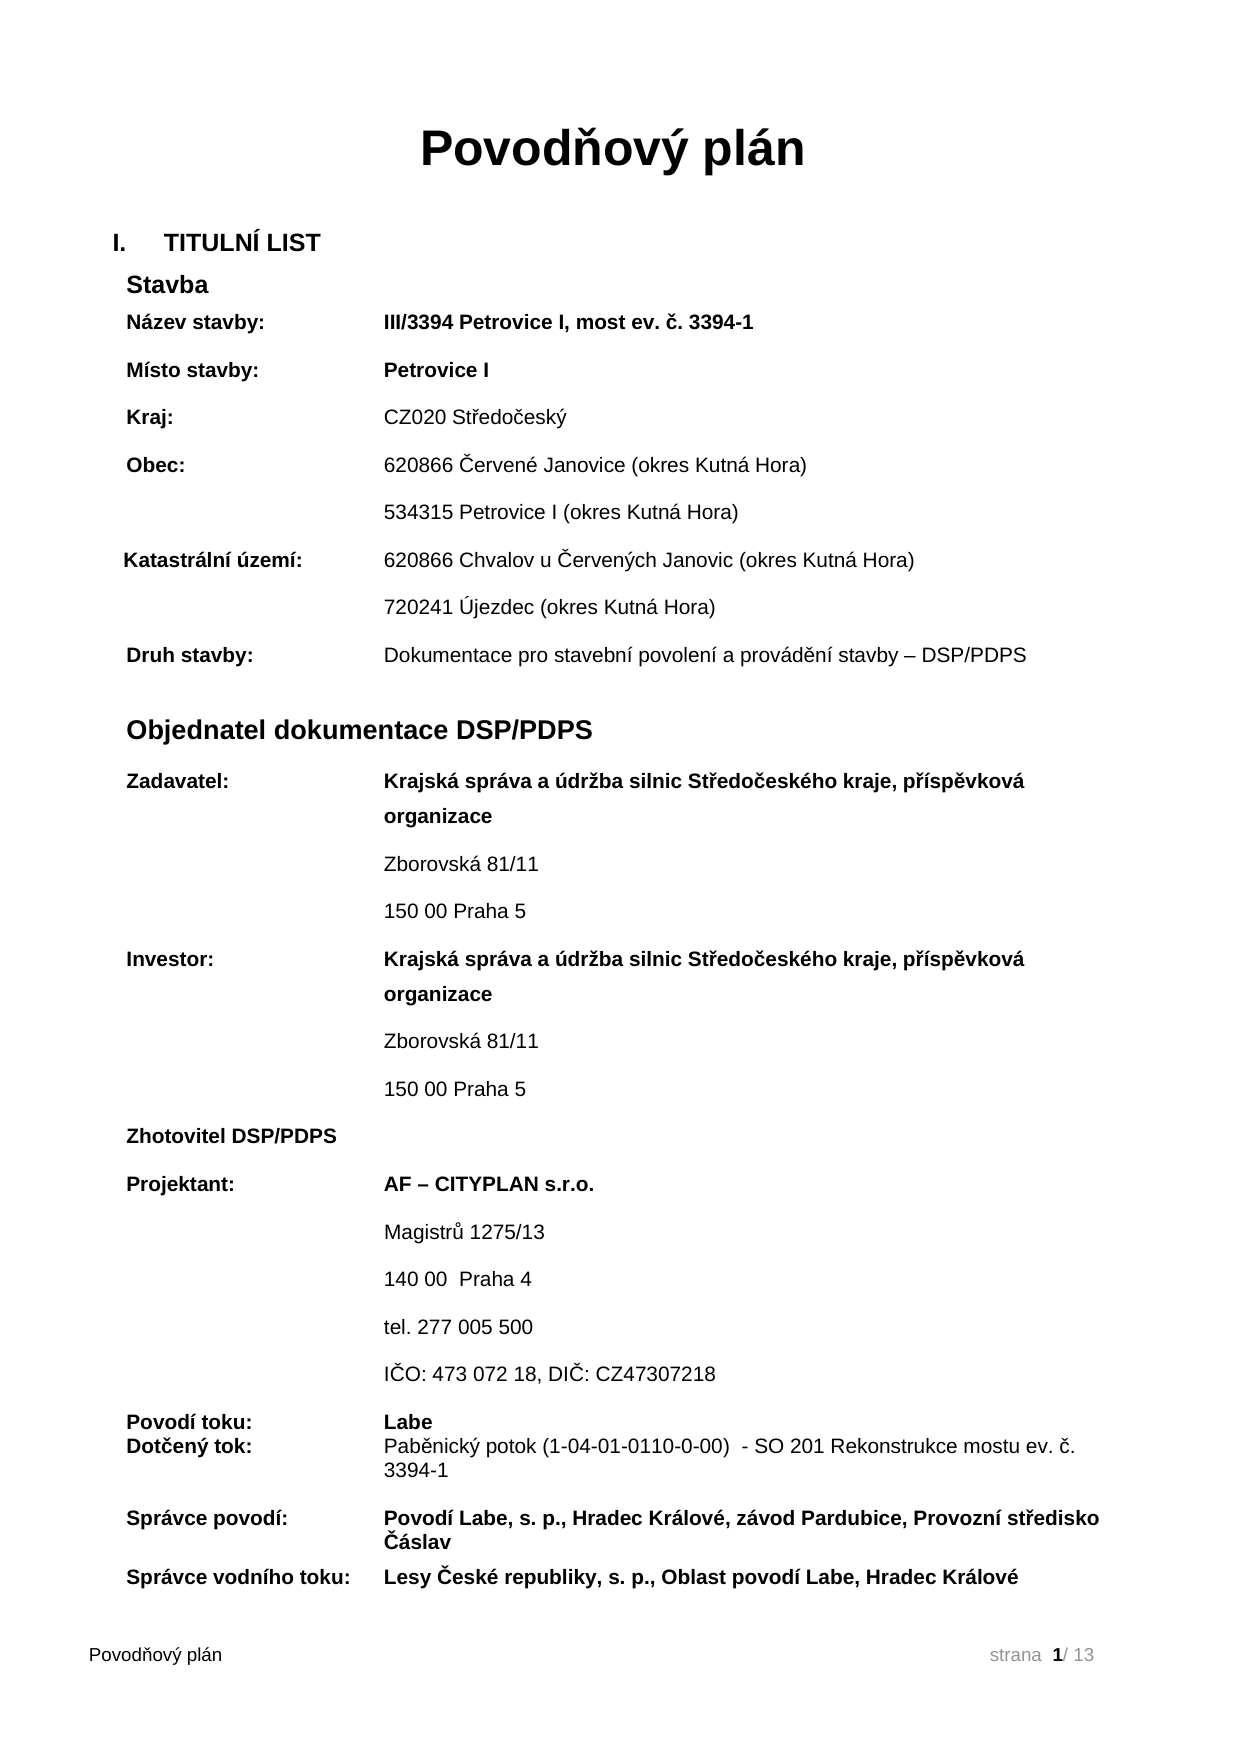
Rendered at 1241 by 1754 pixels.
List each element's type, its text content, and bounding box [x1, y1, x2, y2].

text Název stavby: III/3394 Petrovice I, most ev. č. 3394-1 [126, 299, 1137, 334]
text Zborovská 81/11 [309, 1018, 1137, 1053]
text Místo stavby: Petrovice I [89, 347, 1137, 382]
text tel. 277 005 500 [347, 1304, 1137, 1339]
text 140 00 Praha 4 [311, 1256, 1137, 1291]
subtitle Dotčený tok: Paběnický potok (1-04-01-0110-0-00) - SO 201 Rekonstrukce mostu ev. č. 3394-1 [126, 1434, 1137, 1482]
subtitle Zhotovitel DSP/PDPS [126, 1124, 1137, 1148]
text IČO: 473 072 18, DIČ: CZ47307218 [311, 1351, 1137, 1386]
subtitle Správce povodí: Povodí Labe, s. p., Hradec Králové, závod Pardubice, Provozní středisko Čáslav [126, 1506, 1137, 1554]
subtitle Povodí toku: Labe [126, 1410, 1137, 1434]
text Druh stavby: Dokumentace pro stavební povolení a provádění stavby – DSP/PDPS [126, 632, 1137, 667]
text Správce vodního toku: Lesy České republiky, s. p., Oblast povodí Labe, Hradec Králové [126, 1554, 1137, 1589]
text Katastrální území: 620866 Chvalov u Červených Janovic (okres Kutná Hora) [89, 537, 1137, 572]
text 150 00 Praha 5 [346, 1065, 1137, 1100]
text Investor: Krajská správa a údržba silnic Středočeského kraje, příspěvková organizace [126, 935, 1137, 1005]
text Obec: 620866 Červené Janovice (okres Kutná Hora) [126, 442, 1137, 477]
subtitle Projektant: AF – CITYPLAN s.r.o. [126, 1172, 1137, 1196]
text Magistrů 1275/13 [126, 1209, 1137, 1244]
subtitle Stavba [89, 269, 1137, 299]
text 720241 Újezdec (okres Kutná Hora) [89, 584, 1137, 619]
subtitle Objednatel dokumentace DSP/PDPS [126, 714, 1137, 745]
text Zborovská 81/11 [126, 840, 1137, 875]
text Kraj: CZ020 Středočeský [126, 394, 1137, 429]
text 150 00 Praha 5 [347, 888, 1137, 923]
text 534315 Petrovice I (okres Kutná Hora) [126, 489, 1137, 524]
subtitle TITULNÍ LIST [126, 227, 1137, 257]
text Zadavatel: Krajská správa a údržba silnic Středočeského kraje, příspěvková organizace [126, 758, 1137, 828]
title Povodňový plán [89, 118, 1137, 176]
